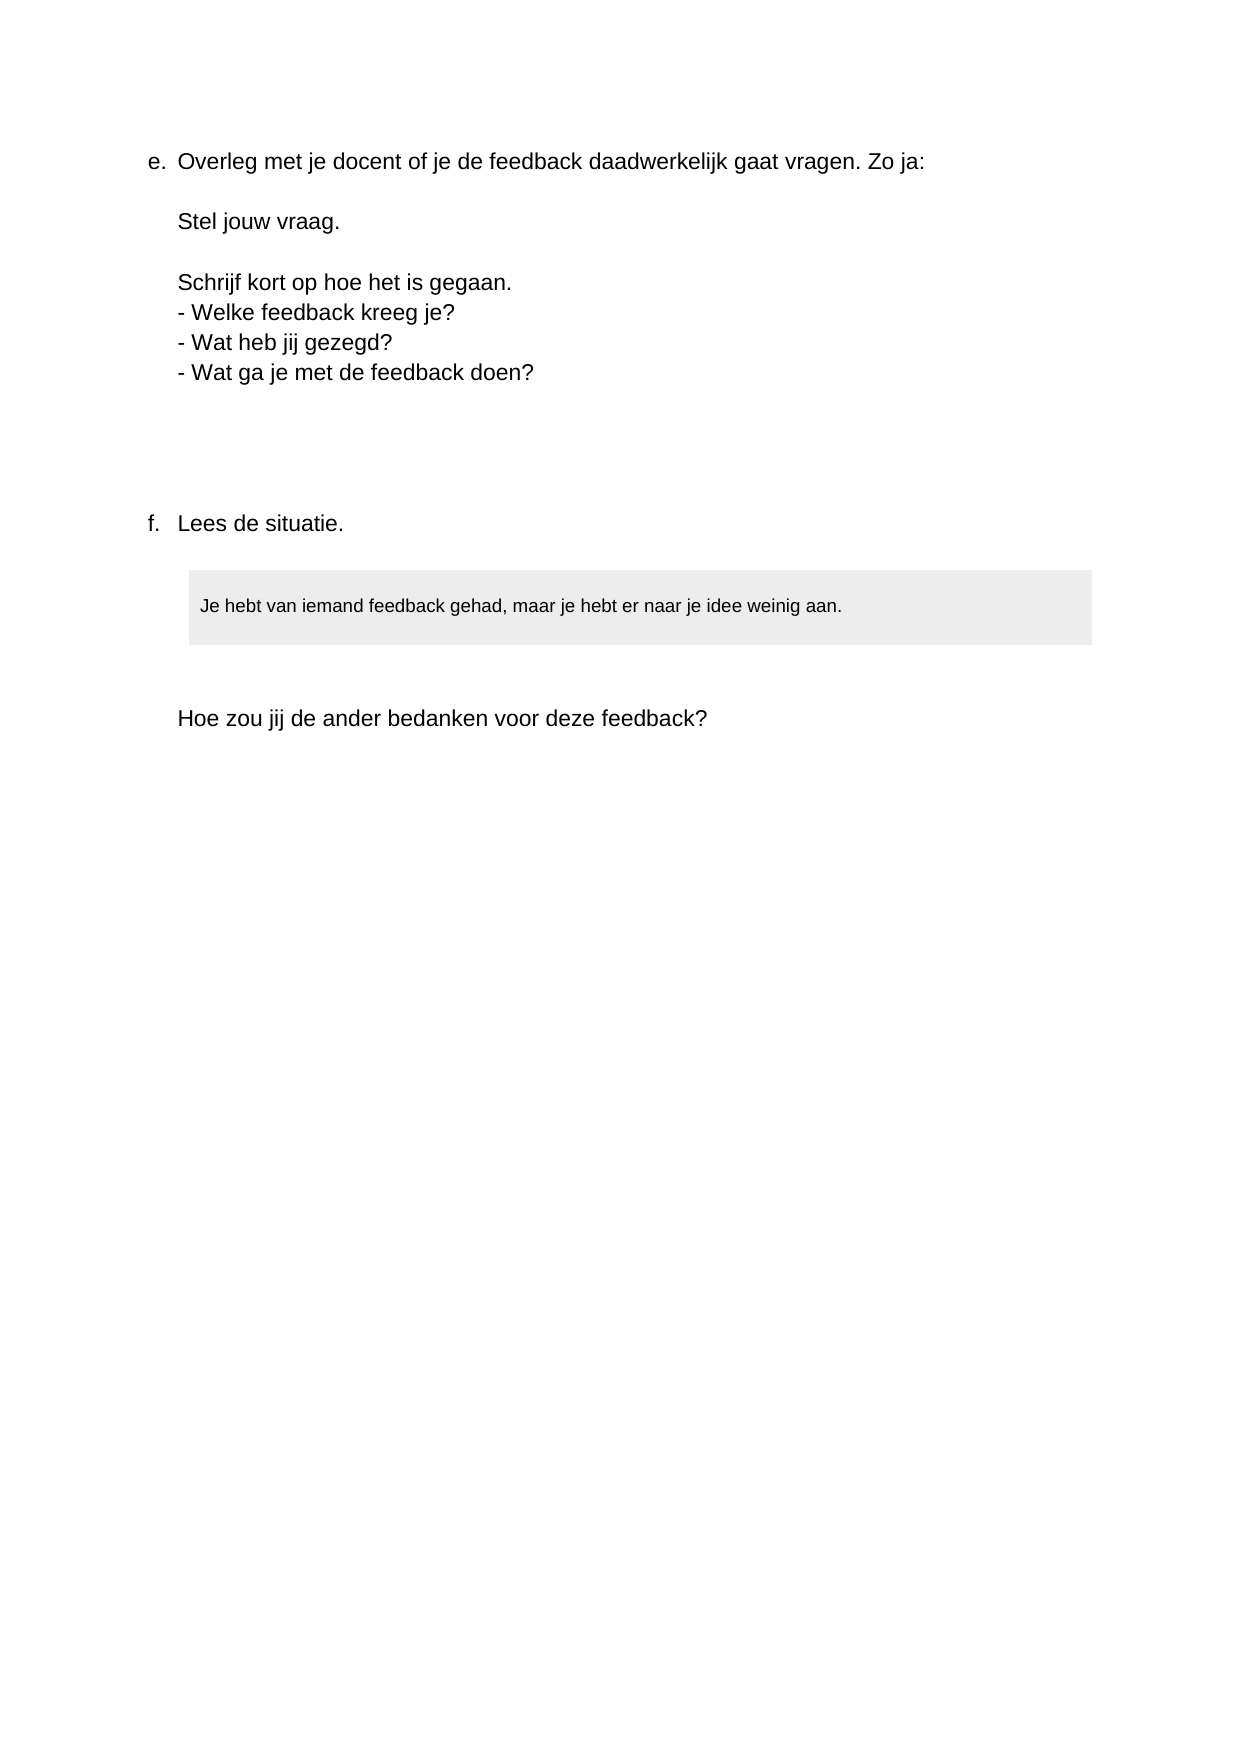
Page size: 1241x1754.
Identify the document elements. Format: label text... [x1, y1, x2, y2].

list Hoe zou jij de ander bedanken voor deze feedback? [177, 705, 1097, 732]
list Lees de situatie. [148, 510, 1097, 536]
table_header Je hebt van iemand feedback gehad, maar je hebt er naar je idee weinig aan. [189, 570, 1092, 645]
list Overleg met je docent of je de feedback daadwerkelijk gaat vragen. Zo ja: Stel jouw vraag. Schrijf kort op hoe het is gegaan. - Welke feedback kreeg je? - Wat heb jij gezegd? - Wat ga je met de feedback doen? [148, 148, 1097, 385]
